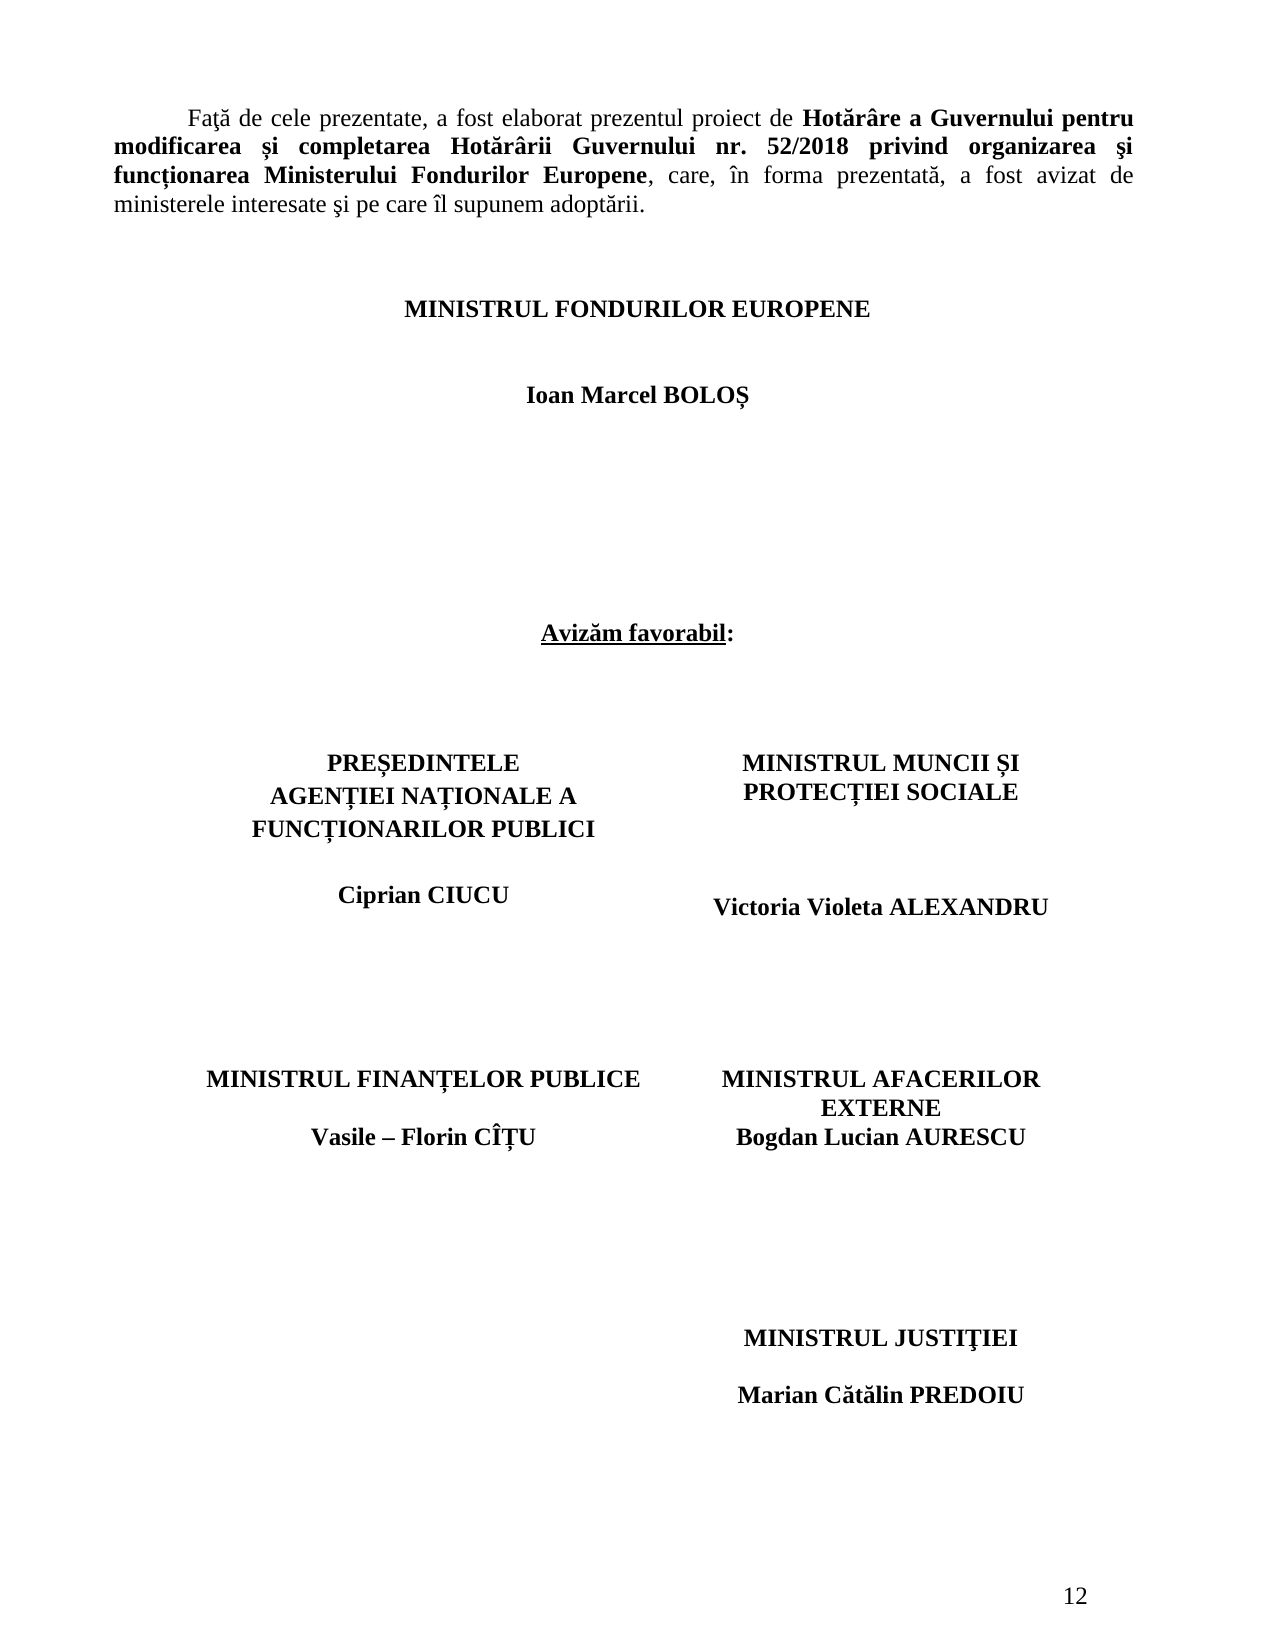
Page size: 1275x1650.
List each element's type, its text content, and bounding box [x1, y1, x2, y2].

text Ioan Marcel BOLOȘ [187, 380, 1087, 409]
table_cell MINISTRUL AFACERILOR EXTERNE Bogdan Lucian AURESCU MINISTRUL JUSTIŢIEI Marian Cătălin PREDOIU [659, 1064, 1102, 1409]
table_header PREȘEDINTELE AGENȚIEI NAȚIONALE A FUNCȚIONARILOR PUBLICI Ciprian CIUCU [188, 748, 659, 1064]
text Avizăm favorabil: [187, 618, 1087, 647]
table_cell MINISTRUL FINANȚELOR PUBLICE Vasile – Florin CÎȚU [188, 1064, 659, 1409]
table_header MINISTRUL MUNCII ȘI PROTECȚIEI SOCIALE Victoria Violeta ALEXANDRU [659, 748, 1102, 1064]
text MINISTRUL FONDURILOR EUROPENE [187, 294, 1087, 322]
text Faţă de cele prezentate, a fost elaborat prezentul proiect de Hotărâre a Guvernului pentru modificarea și completarea Hotărârii Guvernului nr. 52/2018 privind organizarea şi funcționarea Ministerului Fondurilor Europene, care, în forma prezentată, a fost avizat de ministerele interesate şi pe care îl supunem adoptării. [114, 103, 1134, 218]
